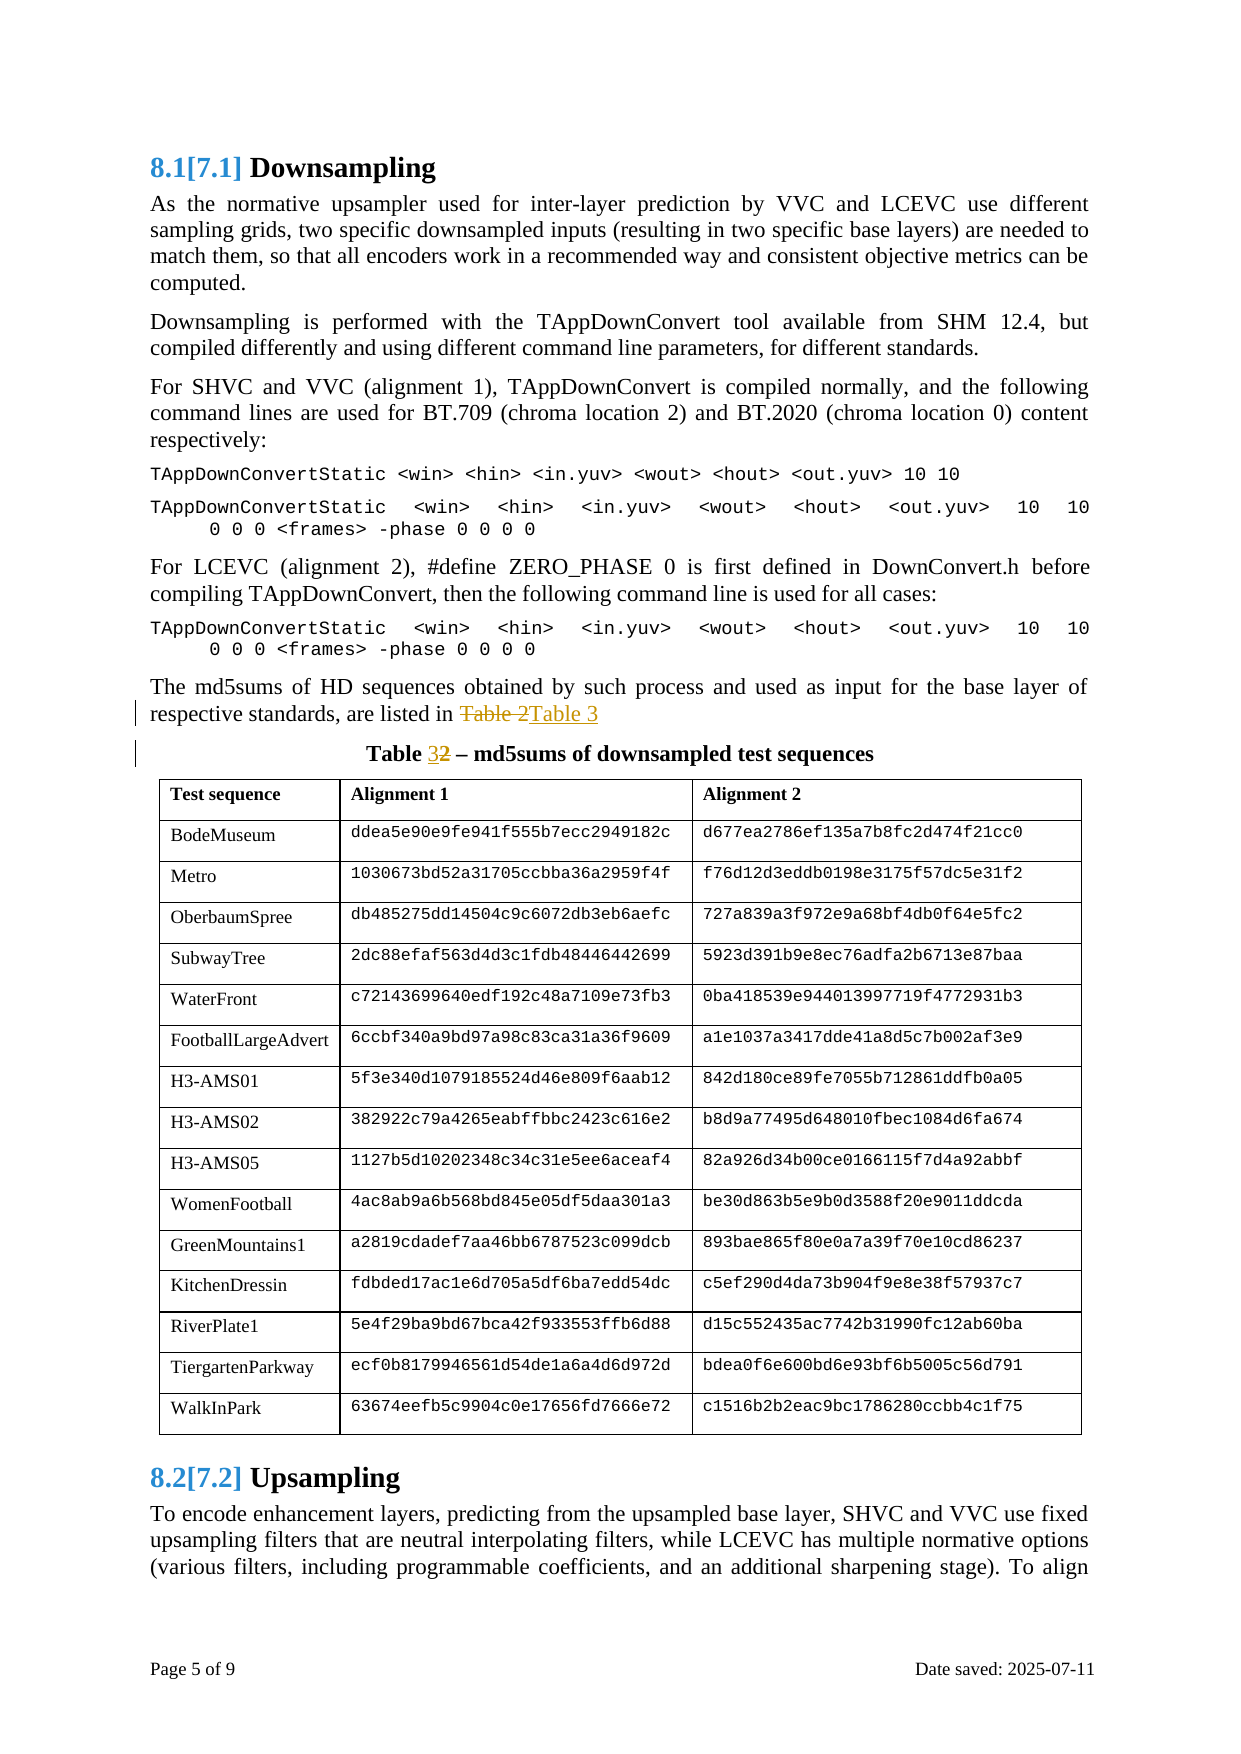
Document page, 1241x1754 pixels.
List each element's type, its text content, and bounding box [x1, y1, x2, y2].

text TAppDownConvertStatic <win> <hin> <in.yuv> <wout> <hout> <out.yuv> 10 10 0 0 0 <frames> -phase 0 0 0 0 [150, 618, 1090, 661]
table_cell ecf0b8179946561d54de1a6a4d6d972d [341, 1353, 692, 1393]
table_cell d15c552435ac7742b31990fc12ab60ba [693, 1313, 1081, 1352]
text Table – md5sums of downsampled test sequences [150, 740, 1090, 767]
text The md5sums of HD sequences obtained by such process and used as input for the base layer of respective standards, are listed in [150, 673, 1090, 726]
table_header Alignment 2 [693, 780, 1081, 820]
table_cell FootballLargeAdvert [160, 1026, 339, 1066]
table_cell f76d12d3eddb0198e3175f57dc5e31f2 [693, 862, 1081, 902]
table_cell 5923d391b9e8ec76adfa2b6713e87baa [693, 944, 1081, 984]
table_cell 842d180ce89fe7055b712861ddfb0a05 [693, 1067, 1081, 1107]
table_cell 6ccbf340a9bd97a98c83ca31a36f9609 [341, 1026, 692, 1066]
table_cell GreenMountains1 [160, 1231, 339, 1270]
table_cell ddea5e90e9fe941f555b7ecc2949182c [341, 821, 692, 861]
text For LCEVC (alignment 2), #define ZERO_PHASE 0 is first defined in DownConvert.h before compiling TAppDownConvert, then the following command line is used for all cases: [150, 553, 1090, 606]
subtitle Downsampling [150, 150, 1090, 183]
table_cell c72143699640edf192c48a7109e73fb3 [341, 985, 692, 1025]
table_cell KitchenDressin [160, 1271, 339, 1311]
table_cell bdea0f6e600bd6e93bf6b5005c56d791 [693, 1353, 1081, 1393]
table_cell 1127b5d10202348c34c31e5ee6aceaf4 [341, 1149, 692, 1188]
table_cell H3-AMS05 [160, 1149, 339, 1188]
text As the normative upsampler used for inter-layer prediction by VVC and LCEVC use different sampling grids, two specific downsampled inputs (resulting in two specific base layers) are needed to match them, so that all encoders work in a recommended way and consistent objective metrics can be computed. [150, 190, 1090, 295]
table_cell 382922c79a4265eabffbbc2423c616e2 [341, 1108, 692, 1148]
text For SHVC and VVC (alignment 1), TAppDownConvert is compiled normally, and the following command lines are used for BT.709 (chroma location 2) and BT.2020 (chroma location 0) content respectively: [150, 373, 1090, 452]
table_header Alignment 1 [341, 780, 692, 820]
table_cell 727a839a3f972e9a68bf4db0f64e5fc2 [693, 903, 1081, 943]
table_cell H3-AMS02 [160, 1108, 339, 1148]
table_cell OberbaumSpree [160, 903, 339, 943]
table_header Test sequence [160, 780, 339, 820]
table_cell a1e1037a3417dde41a8d5c7b002af3e9 [693, 1026, 1081, 1066]
table_cell RiverPlate1 [160, 1313, 339, 1352]
table_cell 63674eefb5c9904c0e17656fd7666e72 [341, 1394, 692, 1434]
table_cell fdbded17ac1e6d705a5df6ba7edd54dc [341, 1271, 692, 1311]
table_cell db485275dd14504c9c6072db3eb6aefc [341, 903, 692, 943]
table_cell WalkInPark [160, 1394, 339, 1434]
table_cell H3-AMS01 [160, 1067, 339, 1107]
subtitle Upsampling [150, 1460, 1090, 1494]
table_cell TiergartenParkway [160, 1353, 339, 1393]
table_cell a2819cdadef7aa46bb6787523c099dcb [341, 1231, 692, 1270]
table_cell SubwayTree [160, 944, 339, 984]
text TAppDownConvertStatic <win> <hin> <in.yuv> <wout> <hout> <out.yuv> 10 10 [150, 464, 1090, 486]
table_cell 893bae865f80e0a7a39f70e10cd86237 [693, 1231, 1081, 1270]
table_cell 1030673bd52a31705ccbba36a2959f4f [341, 862, 692, 902]
table_cell BodeMuseum [160, 821, 339, 861]
table_cell Metro [160, 862, 339, 902]
table_cell 5f3e340d1079185524d46e809f6aab12 [341, 1067, 692, 1107]
table_cell 2dc88efaf563d4d3c1fdb48446442699 [341, 944, 692, 984]
text Downsampling is performed with the TAppDownConvert tool available from SHM 12.4, but compiled differently and using different command line parameters, for different standards. [150, 308, 1090, 360]
table_cell 5e4f29ba9bd67bca42f933553ffb6d88 [341, 1313, 692, 1352]
text TAppDownConvertStatic <win> <hin> <in.yuv> <wout> <hout> <out.yuv> 10 10 0 0 0 <frames> -phase 0 0 0 0 [150, 498, 1090, 541]
table_cell d677ea2786ef135a7b8fc2d474f21cc0 [693, 821, 1081, 861]
table_cell c5ef290d4da73b904f9e8e38f57937c7 [693, 1271, 1081, 1311]
table_cell WomenFootball [160, 1190, 339, 1229]
table_cell 4ac8ab9a6b568bd845e05df5daa301a3 [341, 1190, 692, 1229]
table_cell 0ba418539e944013997719f4772931b3 [693, 985, 1081, 1025]
table_cell b8d9a77495d648010fbec1084d6fa674 [693, 1108, 1081, 1148]
table_cell c1516b2b2eac9bc1786280ccbb4c1f75 [693, 1394, 1081, 1434]
table_cell WaterFront [160, 985, 339, 1025]
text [150, 1500, 1090, 1579]
table_cell be30d863b5e9b0d3588f20e9011ddcda [693, 1190, 1081, 1229]
table_cell 82a926d34b00ce0166115f7d4a92abbf [693, 1149, 1081, 1188]
